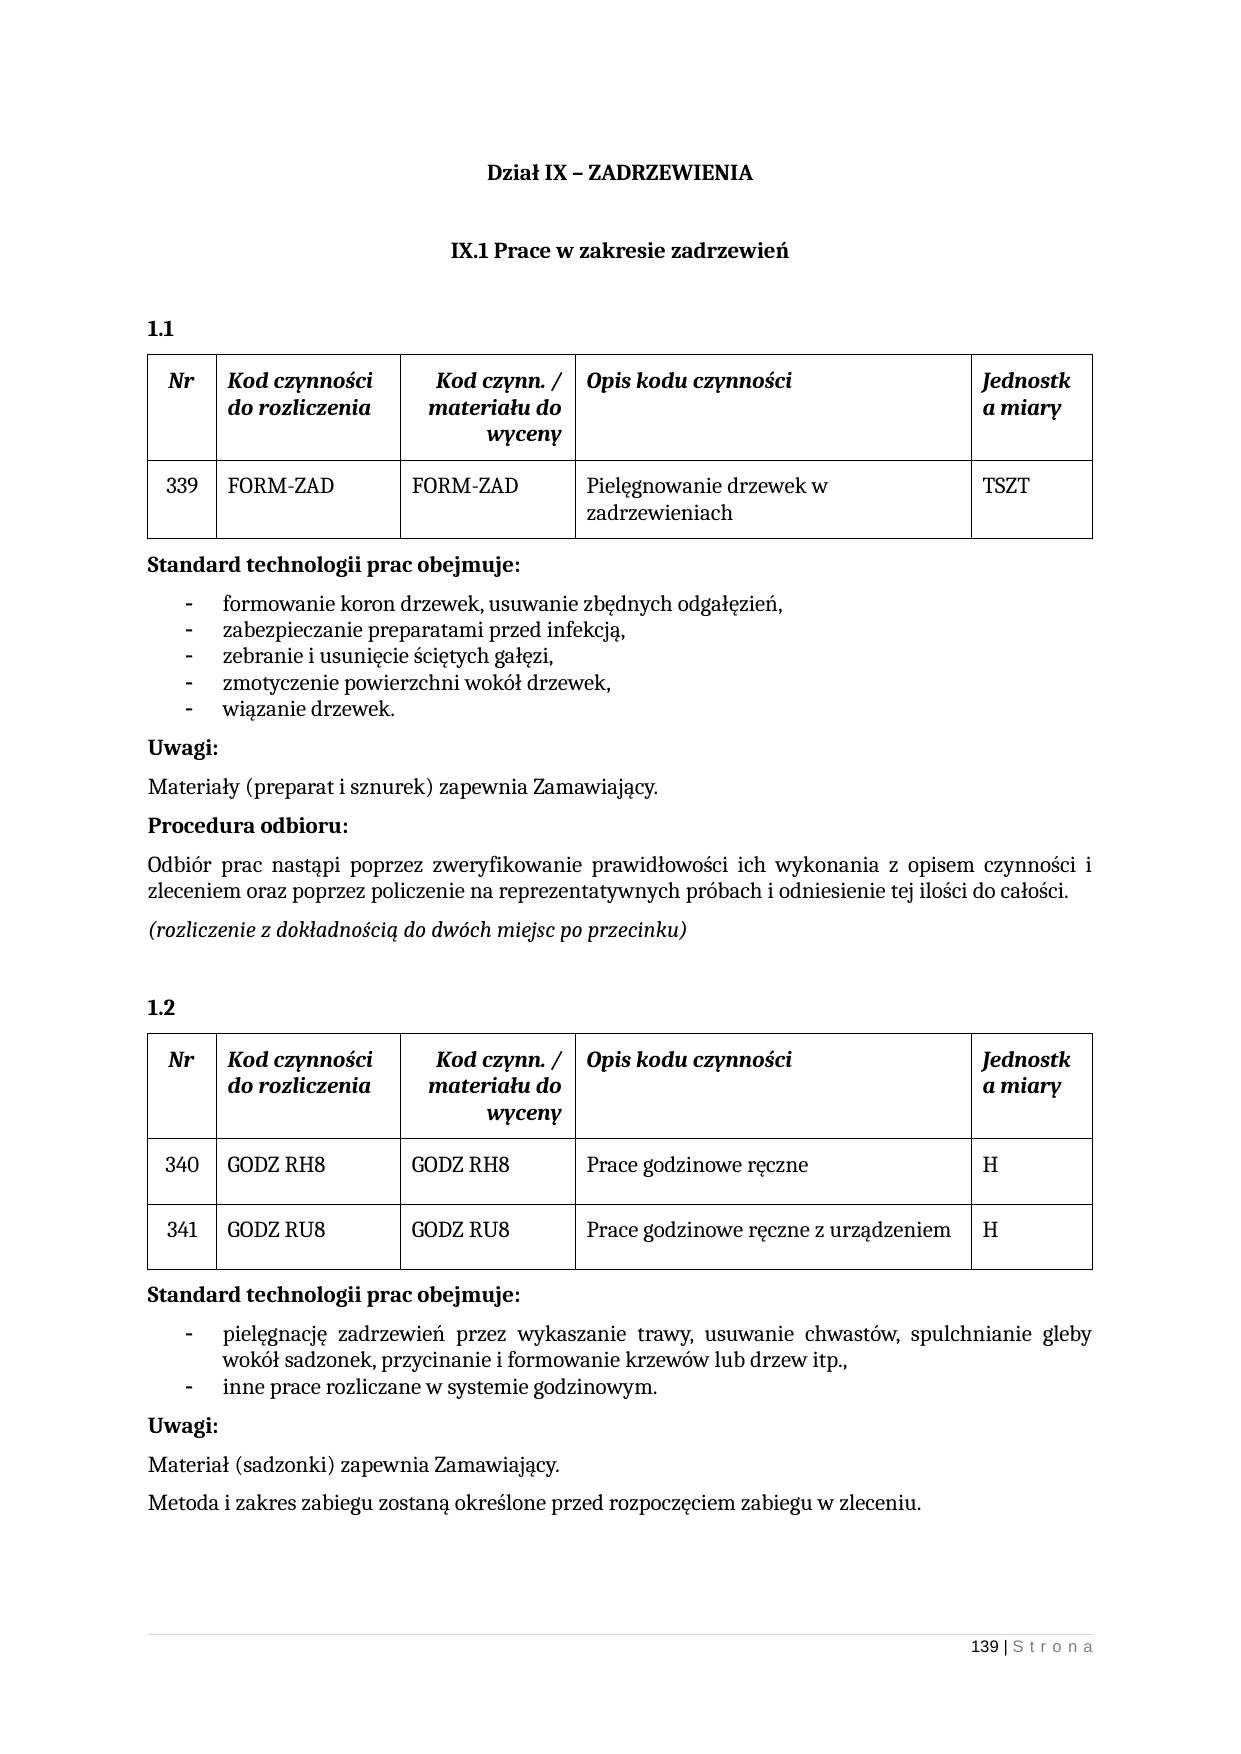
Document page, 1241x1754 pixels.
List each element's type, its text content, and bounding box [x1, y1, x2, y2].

list zabezpieczanie preparatami przed infekcją, [185, 617, 1093, 643]
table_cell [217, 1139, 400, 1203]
text 1.2 [148, 994, 1093, 1021]
text 1.1 [148, 316, 1093, 342]
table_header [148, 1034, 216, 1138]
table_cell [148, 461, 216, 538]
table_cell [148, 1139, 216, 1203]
list inne prace rozliczane w systemie godzinowym. [185, 1374, 1093, 1400]
list pielęgnację zadrzewień przez wykaszanie trawy, usuwanie chwastów, spulchnianie gleby wokół sadzonek, przycinanie i formowanie krzewów lub drzew itp., [185, 1321, 1093, 1374]
text IX.1 Prace w zakresie zadrzewień [148, 238, 1093, 264]
text Materiały (preparat i sznurek) zapewnia Zamawiający. [148, 774, 1093, 800]
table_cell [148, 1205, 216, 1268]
text (rozliczenie z dokładnością do dwóch miejsc po przecinku) [148, 917, 1093, 943]
text Standard technologii prac obejmuje: [148, 552, 1093, 578]
text Procedura odbioru: [148, 813, 1093, 839]
text Uwagi: [148, 735, 1093, 761]
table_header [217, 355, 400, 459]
list formowanie koron drzewek, usuwanie zbędnych odgałęzień, [185, 591, 1093, 617]
text Materiał (sadzonki) zapewnia Zamawiający. [148, 1451, 1093, 1478]
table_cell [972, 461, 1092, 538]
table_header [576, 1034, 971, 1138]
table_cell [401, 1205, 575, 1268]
list wiązanie drzewek. [185, 696, 1093, 722]
text Metoda i zakres zabiegu zostaną określone przed rozpoczęciem zabiegu w zleceniu. [148, 1490, 1093, 1517]
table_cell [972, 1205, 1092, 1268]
text Dział IX – ZADRZEWIENIA [148, 160, 1093, 186]
text Odbiór prac nastąpi poprzez zweryfikowanie prawidłowości ich wykonania z opisem czynności i zleceniem oraz poprzez policzenie na reprezentatywnych próbach i odniesienie tej ilości do całości. [148, 851, 1093, 904]
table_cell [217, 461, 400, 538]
text Standard technologii prac obejmuje: [148, 1282, 1093, 1308]
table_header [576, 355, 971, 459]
list zebranie i usunięcie ściętych gałęzi, [185, 643, 1093, 670]
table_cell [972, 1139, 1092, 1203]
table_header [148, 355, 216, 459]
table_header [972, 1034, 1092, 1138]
list zmotyczenie powierzchni wokół drzewek, [185, 670, 1093, 696]
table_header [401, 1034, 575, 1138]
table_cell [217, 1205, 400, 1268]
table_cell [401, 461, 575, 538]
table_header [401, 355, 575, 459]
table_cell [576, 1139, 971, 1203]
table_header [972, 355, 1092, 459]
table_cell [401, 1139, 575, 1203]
text Uwagi: [148, 1412, 1093, 1439]
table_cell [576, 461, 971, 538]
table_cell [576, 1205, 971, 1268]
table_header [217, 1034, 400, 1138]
